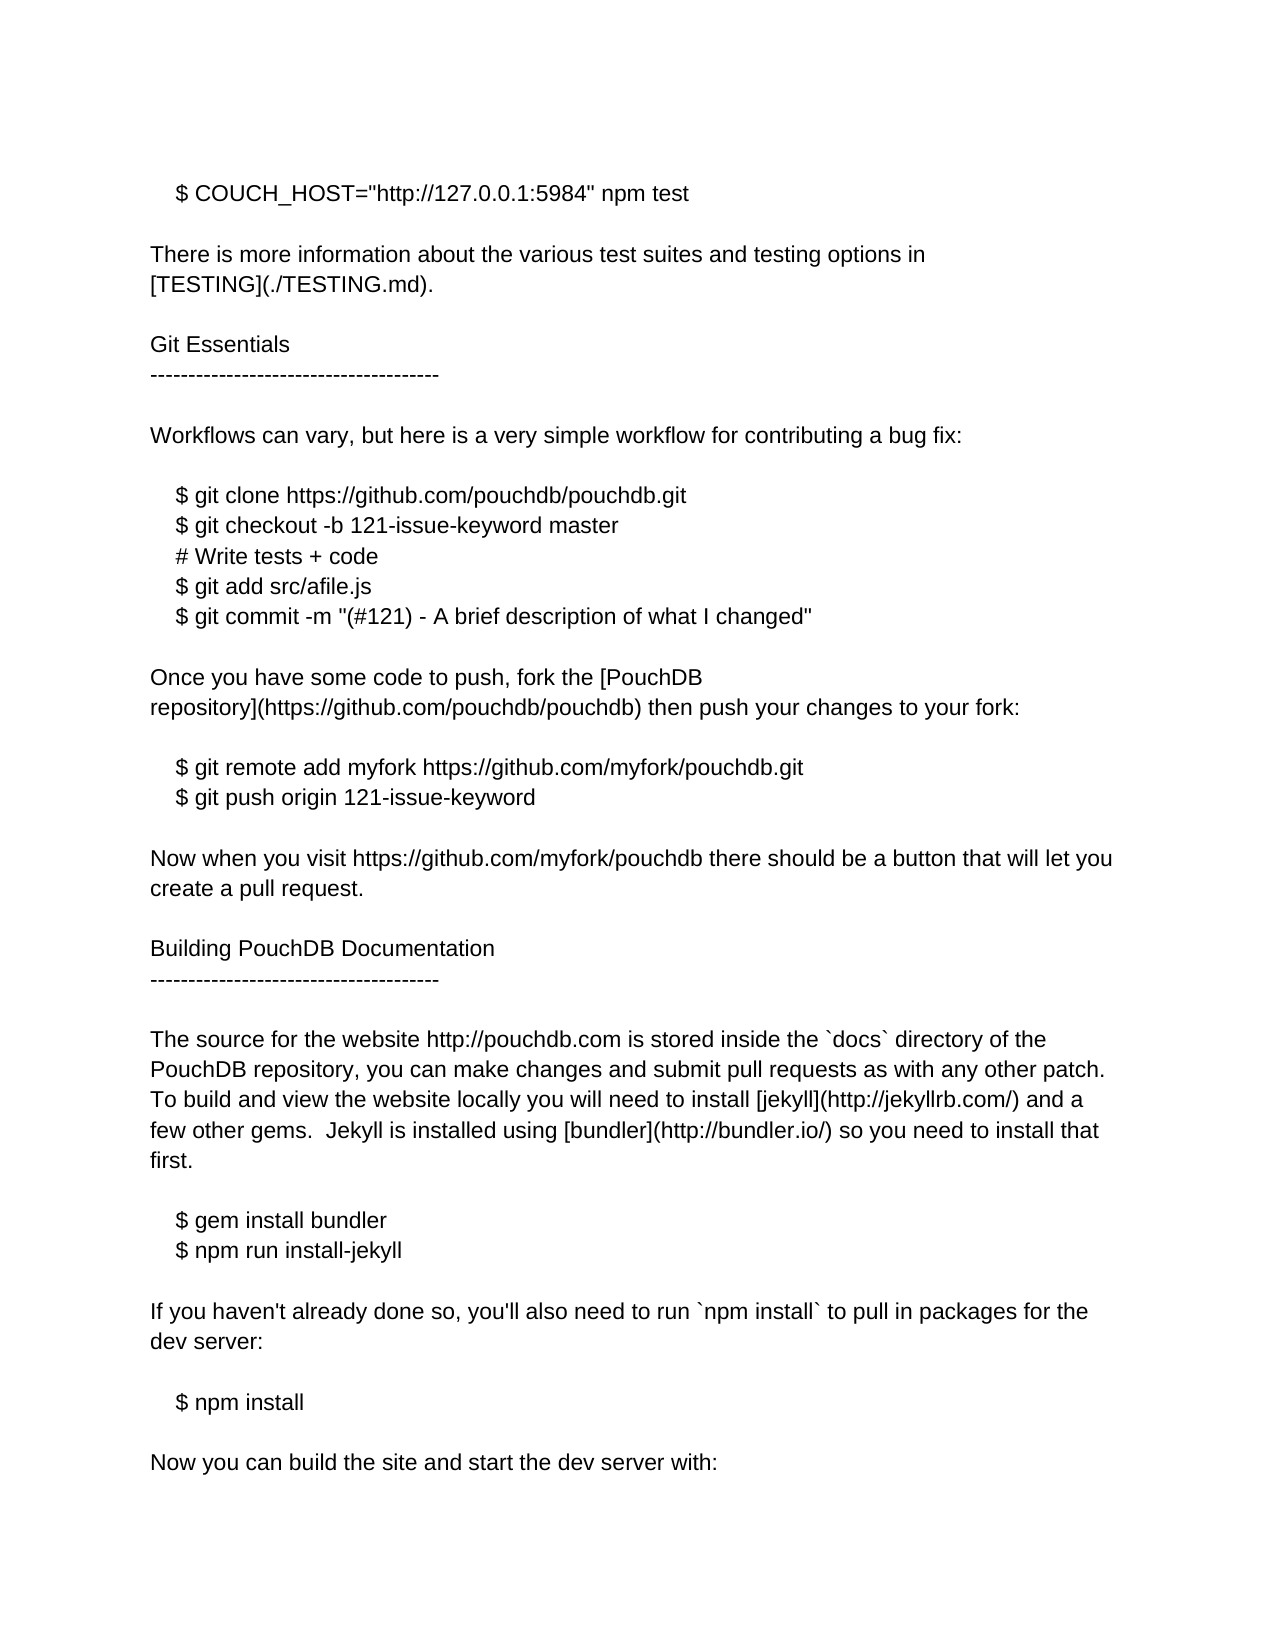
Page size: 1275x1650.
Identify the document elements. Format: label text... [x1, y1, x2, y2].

text $ git add src/afile.js [150, 573, 1125, 599]
text The source for the website http://pouchdb.com is stored inside the `docs` directory of the PouchDB repository, you can make changes and submit pull requests as with any other patch. To build and view the website locally you will need to install [jekyll](http://jekyllrb.com/) and a few other gems. Jekyll is installed using [bundler](http://bundler.io/) so you need to install that first. [150, 1026, 1125, 1173]
text $ git checkout -b 121-issue-keyword master [150, 512, 1125, 539]
text $ git push origin 121-issue-keyword [150, 784, 1125, 811]
text $ COUCH_HOST="http://127.0.0.1:5984" npm test [150, 180, 1125, 207]
text $ npm install [150, 1388, 1125, 1415]
text $ npm run install-jekyll [150, 1237, 1125, 1264]
text # Write tests + code [150, 543, 1125, 569]
text $ git commit -m "(#121) - A brief description of what I changed" [150, 603, 1125, 629]
text Once you have some code to push, fork the [PouchDB repository](https://github.com/pouchdb/pouchdb) then push your changes to your fork: [150, 663, 1125, 720]
text Building PouchDB Documentation [150, 935, 1125, 962]
text -------------------------------------- [150, 966, 1125, 992]
text Now you can build the site and start the dev server with: [150, 1449, 1125, 1475]
text $ git clone https://github.com/pouchdb/pouchdb.git [150, 482, 1125, 509]
text $ git remote add myfork https://github.com/myfork/pouchdb.git [150, 754, 1125, 781]
text If you haven't already done so, you'll also need to run `npm install` to pull in packages for the dev server: [150, 1298, 1125, 1354]
text There is more information about the various test suites and testing options in [TESTING](./TESTING.md). [150, 241, 1125, 297]
text Git Essentials [150, 331, 1125, 358]
text -------------------------------------- [150, 361, 1125, 388]
text Now when you visit https://github.com/myfork/pouchdb there should be a button that will let you create a pull request. [150, 845, 1125, 901]
text Workflows can vary, but here is a very simple workflow for contributing a bug fix: [150, 422, 1125, 448]
text $ gem install bundler [150, 1207, 1125, 1234]
